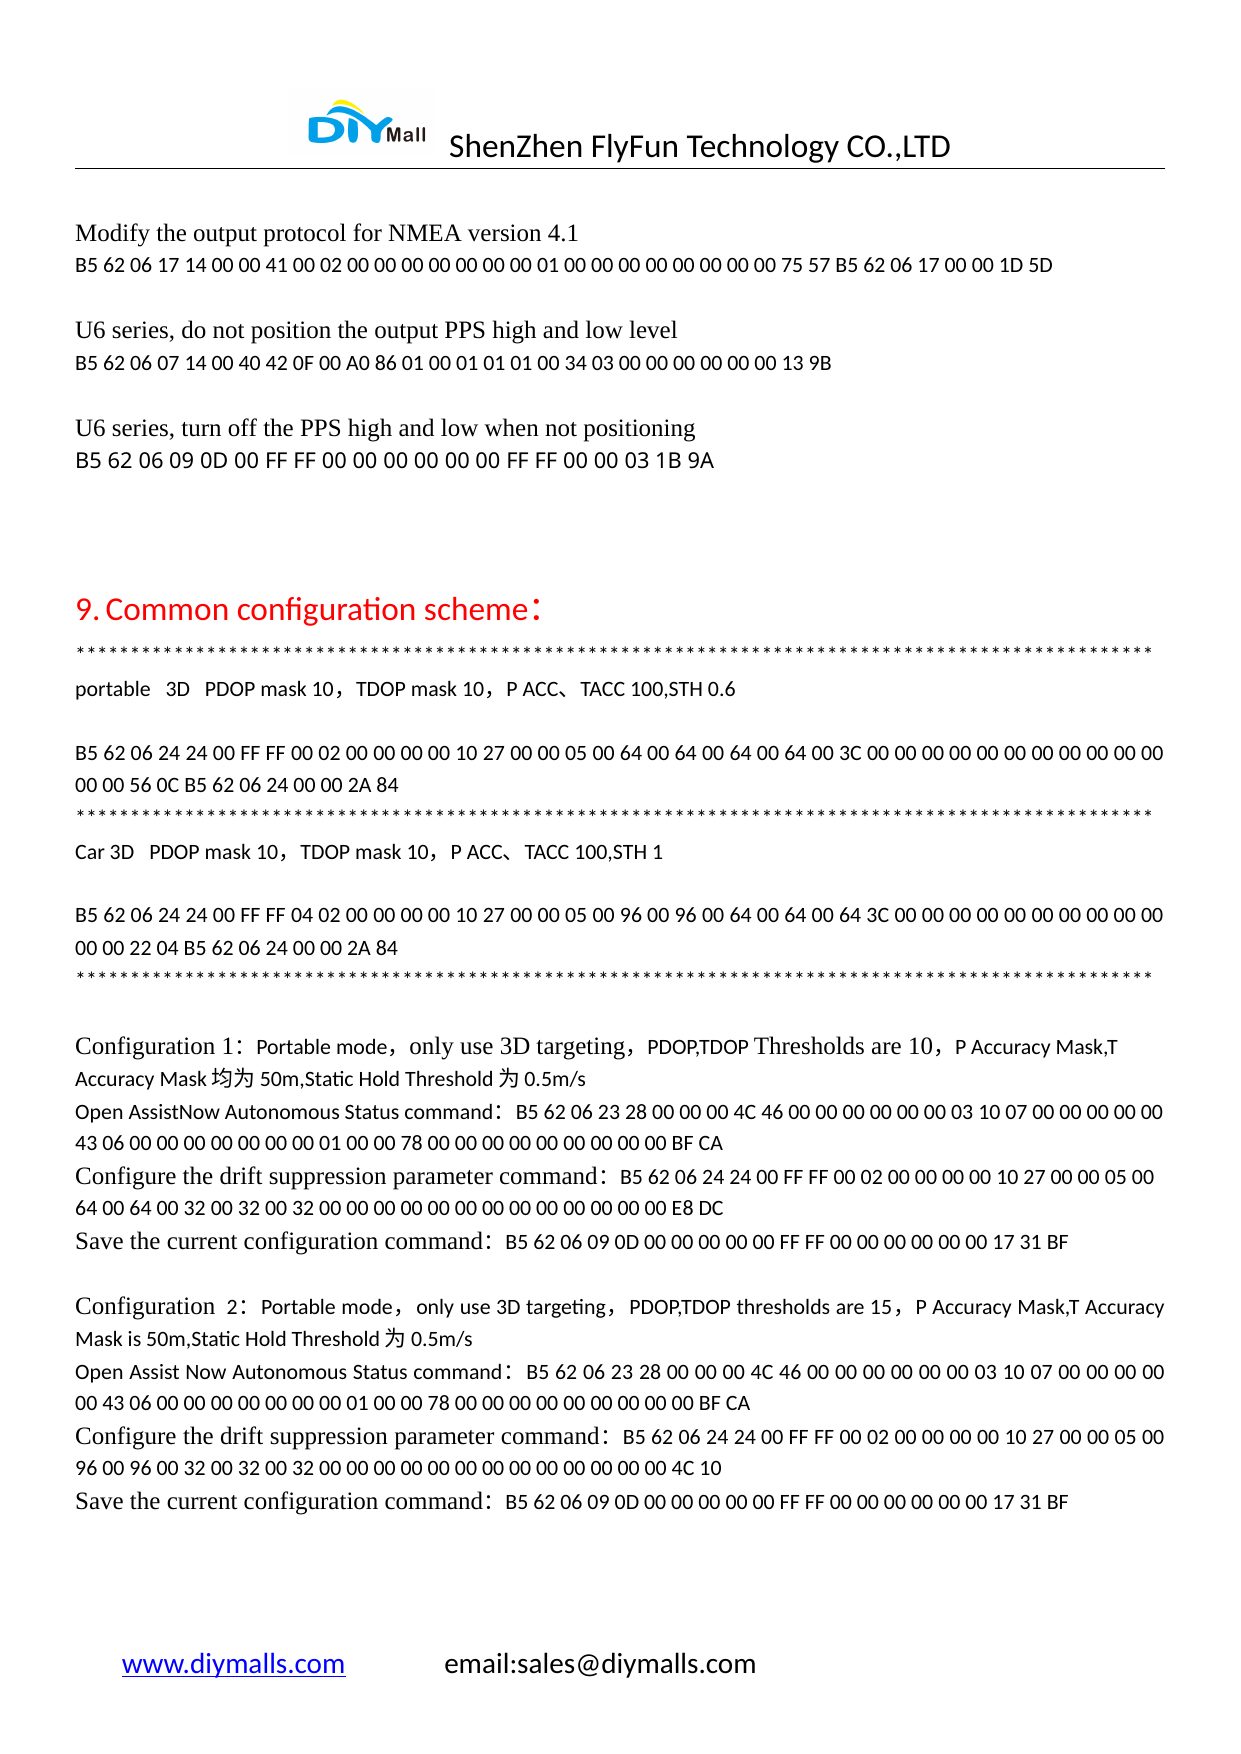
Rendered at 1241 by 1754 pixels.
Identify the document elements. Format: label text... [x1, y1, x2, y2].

text Car 3D PDOP mask 10，TDOP mask 10，P ACC、TACC 100,STH 1 [75, 833, 1165, 866]
text portable 3D PDOP mask 10，TDOP mask 10，P ACC、TACC 100,STH 0.6 [75, 671, 1165, 703]
text Save the current configuration command：B5 62 06 09 0D 00 00 00 00 00 FF FF 00 00 00 00 00 00 17 31 BF [75, 1223, 1165, 1256]
text Configuration 1：Portable mode，only use 3D targeting，PDOP,TDOP Thresholds are 10，P Accuracy Mask,T Accuracy Mask均为50m,Static Hold Threshold为0.5m/s [75, 1028, 1165, 1093]
text U6 series, do not position the output PPS high and low level [75, 313, 1165, 346]
text Save the current configuration command：B5 62 06 09 0D 00 00 00 00 00 FF FF 00 00 00 00 00 00 17 31 BF [75, 1483, 1165, 1516]
text 9. Common configuration scheme： [75, 573, 1165, 638]
text *************************************************************************************************** [75, 963, 1165, 996]
text Modify the output protocol for NMEA version 4.1 [75, 216, 1165, 248]
text *************************************************************************************************** [75, 801, 1165, 833]
text *************************************************************************************************** [75, 638, 1165, 671]
text B5 62 06 09 0D 00 FF FF 00 00 00 00 00 00 FF FF 00 00 03 1B 9A [75, 443, 1165, 476]
picture [289, 88, 434, 158]
text Configure the drift suppression parameter command：B5 62 06 24 24 00 FF FF 00 02 00 00 00 00 10 27 00 00 05 00 96 00 96 00 32 00 32 00 32 00 00 00 00 00 00 00 00 00 00 00 00 00 4C 10 [75, 1418, 1165, 1483]
text B5 62 06 17 14 00 00 41 00 02 00 00 00 00 00 00 00 01 00 00 00 00 00 00 00 00 75 57 B5 62 06 17 00 00 1D 5D [75, 248, 1165, 281]
text B5 62 06 07 14 00 40 42 0F 00 A0 86 01 00 01 01 01 00 34 03 00 00 00 00 00 00 13 9B [75, 346, 1165, 378]
text B5 62 06 24 24 00 FF FF 00 02 00 00 00 00 10 27 00 00 05 00 64 00 64 00 64 00 64 00 3C 00 00 00 00 00 00 00 00 00 00 00 00 00 56 0C B5 62 06 24 00 00 2A 84 [75, 736, 1165, 801]
text B5 62 06 24 24 00 FF FF 04 02 00 00 00 00 10 27 00 00 05 00 96 00 96 00 64 00 64 00 64 3C 00 00 00 00 00 00 00 00 00 00 00 00 22 04 B5 62 06 24 00 00 2A 84 [75, 898, 1165, 963]
text U6 series, turn off the PPS high and low when not positioning [75, 411, 1165, 443]
text Configuration 2：Portable mode，only use 3D targeting，PDOP,TDOP thresholds are 15，P Accuracy Mask,T Accuracy Mask is 50m,Static Hold Threshold为0.5m/s [75, 1288, 1165, 1353]
text Configure the drift suppression parameter command：B5 62 06 24 24 00 FF FF 00 02 00 00 00 00 10 27 00 00 05 00 64 00 64 00 32 00 32 00 32 00 00 00 00 00 00 00 00 00 00 00 00 00 E8 DC [75, 1158, 1165, 1223]
